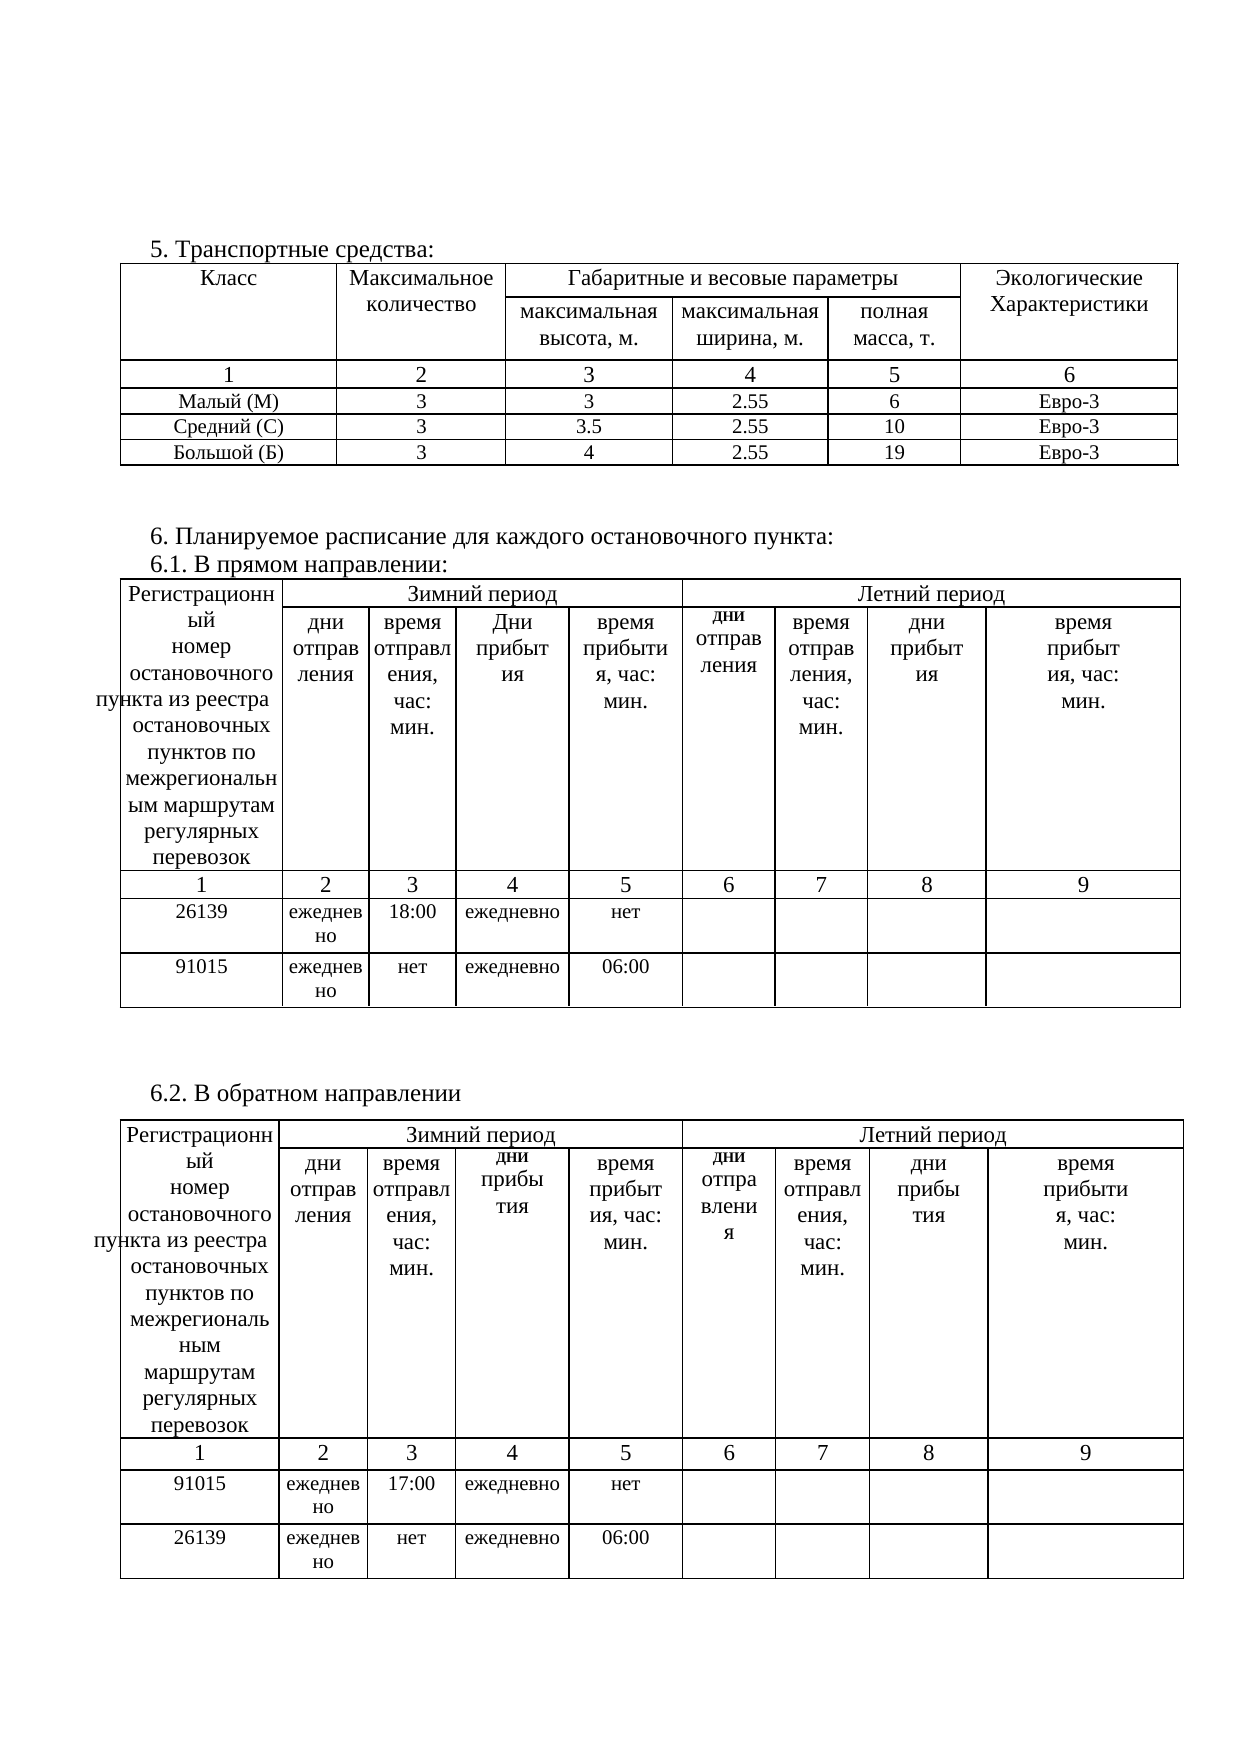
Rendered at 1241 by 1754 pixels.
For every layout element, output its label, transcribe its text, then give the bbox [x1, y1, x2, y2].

table_cell [683, 1471, 775, 1523]
table_cell ежедневно [457, 954, 568, 1006]
table_cell 7 [776, 871, 867, 898]
table_cell 2 [280, 1439, 367, 1469]
table_cell [776, 899, 867, 952]
table_cell 1 [121, 361, 336, 387]
table_cell 06:00 [570, 954, 682, 1006]
table_header Габаритные и весовые параметры [506, 264, 960, 296]
table_header Зимний период [280, 1121, 682, 1147]
table_cell 9 [989, 1439, 1183, 1469]
table_cell 8 [868, 871, 985, 898]
table_cell [776, 954, 867, 1006]
table_cell Евро-3 [961, 415, 1177, 438]
table_header Летний период [683, 580, 1180, 606]
table_cell ежедневно [283, 954, 368, 1006]
table_cell 3.5 [506, 415, 672, 438]
table_cell 3 [370, 871, 455, 898]
table_header Регистрационный номер остановочного пункта из реестра остановочных пунктов по межрегиональным маршрутам регулярных перевозок [121, 1121, 278, 1437]
table_cell 7 [776, 1439, 869, 1469]
table_cell дни отправ ления [283, 608, 368, 870]
table_cell [989, 1471, 1183, 1523]
table_cell 2 [337, 361, 505, 387]
table_cell ежедневно [456, 1471, 568, 1523]
text 6. Планируемое расписание для каждого остановочного пункта: [150, 521, 1090, 549]
table_cell ДНИ отпра влени я [683, 1149, 775, 1437]
table_cell время прибыт ия, час: мин. [570, 1149, 682, 1437]
table_cell время отправл ения, час: мин. [370, 608, 455, 870]
table_cell 4 [456, 1439, 568, 1469]
table_cell дни прибыт ия [868, 608, 985, 870]
table_cell максимальная высота, м. [506, 298, 672, 359]
text 5. Транспортные средства: [150, 234, 1090, 263]
table_cell 9 [987, 871, 1180, 898]
table_cell 17:00 [368, 1471, 455, 1523]
table_cell 26139 [121, 1525, 278, 1578]
table_cell ДНИ прибы тия [456, 1149, 568, 1437]
table_cell ежедневно [457, 899, 568, 952]
table_header Зимний период [283, 580, 682, 606]
table_cell 3 [506, 361, 672, 387]
table_cell Средний (С) [121, 415, 336, 438]
table_cell 4 [457, 871, 568, 898]
table_cell 1 [121, 1439, 278, 1469]
text 6.1. В прямом направлении: [150, 549, 1090, 578]
text 6.2. В обратном направлении [150, 1078, 1090, 1107]
table_cell Дни прибыт ия [457, 608, 568, 870]
table_cell 2.55 [673, 389, 827, 413]
table_cell Евро-3 [961, 389, 1177, 413]
table_cell 5 [570, 1439, 682, 1469]
table_cell время прибыти я, час: мин. [570, 608, 682, 870]
table_cell дни отправ ления [280, 1149, 367, 1437]
table_cell [870, 1471, 987, 1523]
table_cell [683, 1525, 775, 1578]
table_cell ежедневно [280, 1471, 367, 1523]
table_cell Большой (Б) [121, 440, 336, 464]
table_cell нет [570, 899, 682, 952]
table_cell нет [570, 1471, 682, 1523]
table_cell 6 [961, 361, 1177, 387]
table_header Регистрационный номер остановочного пункта из реестра остановочных пунктов по межрегиональным маршрутам регулярных перевозок [121, 580, 282, 870]
table_cell нет [368, 1525, 455, 1578]
table_cell [987, 954, 1180, 1006]
table_cell 6 [683, 871, 774, 898]
table_header Экологические Характеристики [961, 264, 1177, 359]
table_cell время прибыти я, час: мин. [989, 1149, 1183, 1437]
table_cell 2 [283, 871, 368, 898]
table_cell [868, 954, 985, 1006]
table_cell 2.55 [673, 415, 827, 438]
table_cell ежедневно [280, 1525, 367, 1578]
table_cell 26139 [121, 899, 282, 952]
table_cell ежедневно [456, 1525, 568, 1578]
table_cell 06:00 [570, 1525, 682, 1578]
table_cell 2.55 [673, 440, 827, 464]
table_cell 3 [368, 1439, 455, 1469]
table_cell ежедневно [283, 899, 368, 952]
table_cell 3 [506, 389, 672, 413]
table_cell время прибыт ия, час: мин. [987, 608, 1180, 870]
table_cell 91015 [121, 1471, 278, 1523]
table_cell время отправ ления, час: мин. [776, 608, 867, 870]
table_cell ДНИ отправ ления [683, 608, 774, 870]
table_cell 6 [683, 1439, 775, 1469]
table_cell дни прибы тия [870, 1149, 987, 1437]
table_cell 3 [337, 389, 505, 413]
table_cell полная масса, т. [829, 298, 960, 359]
table_cell 5 [829, 361, 960, 387]
table_cell 1 [121, 871, 282, 898]
table_cell [989, 1525, 1183, 1578]
table_header Класс [121, 264, 336, 359]
table_cell 3 [337, 415, 505, 438]
table_cell 18:00 [370, 899, 455, 952]
table_cell максимальная ширина, м. [673, 298, 827, 359]
table_cell 4 [506, 440, 672, 464]
table_cell [683, 954, 774, 1006]
table_cell 8 [870, 1439, 987, 1469]
table_cell [776, 1525, 869, 1578]
table_cell [683, 899, 774, 952]
table_header Летний период [683, 1121, 1183, 1147]
table_cell 91015 [121, 954, 282, 1006]
table_header Максимальное количество [337, 264, 505, 359]
table_cell нет [370, 954, 455, 1006]
table_cell [870, 1525, 987, 1578]
table_cell 4 [673, 361, 827, 387]
table_cell время отправл ения, час: мин. [776, 1149, 869, 1437]
table_cell 19 [829, 440, 960, 464]
table_cell время отправл ения, час: мин. [368, 1149, 455, 1437]
table_cell Евро-3 [961, 440, 1177, 464]
table_cell 5 [570, 871, 682, 898]
table_cell 10 [829, 415, 960, 438]
table_cell Малый (М) [121, 389, 336, 413]
table_cell 6 [829, 389, 960, 413]
table_cell 3 [337, 440, 505, 464]
table_cell [987, 899, 1180, 952]
table_cell [776, 1471, 869, 1523]
table_cell [868, 899, 985, 952]
